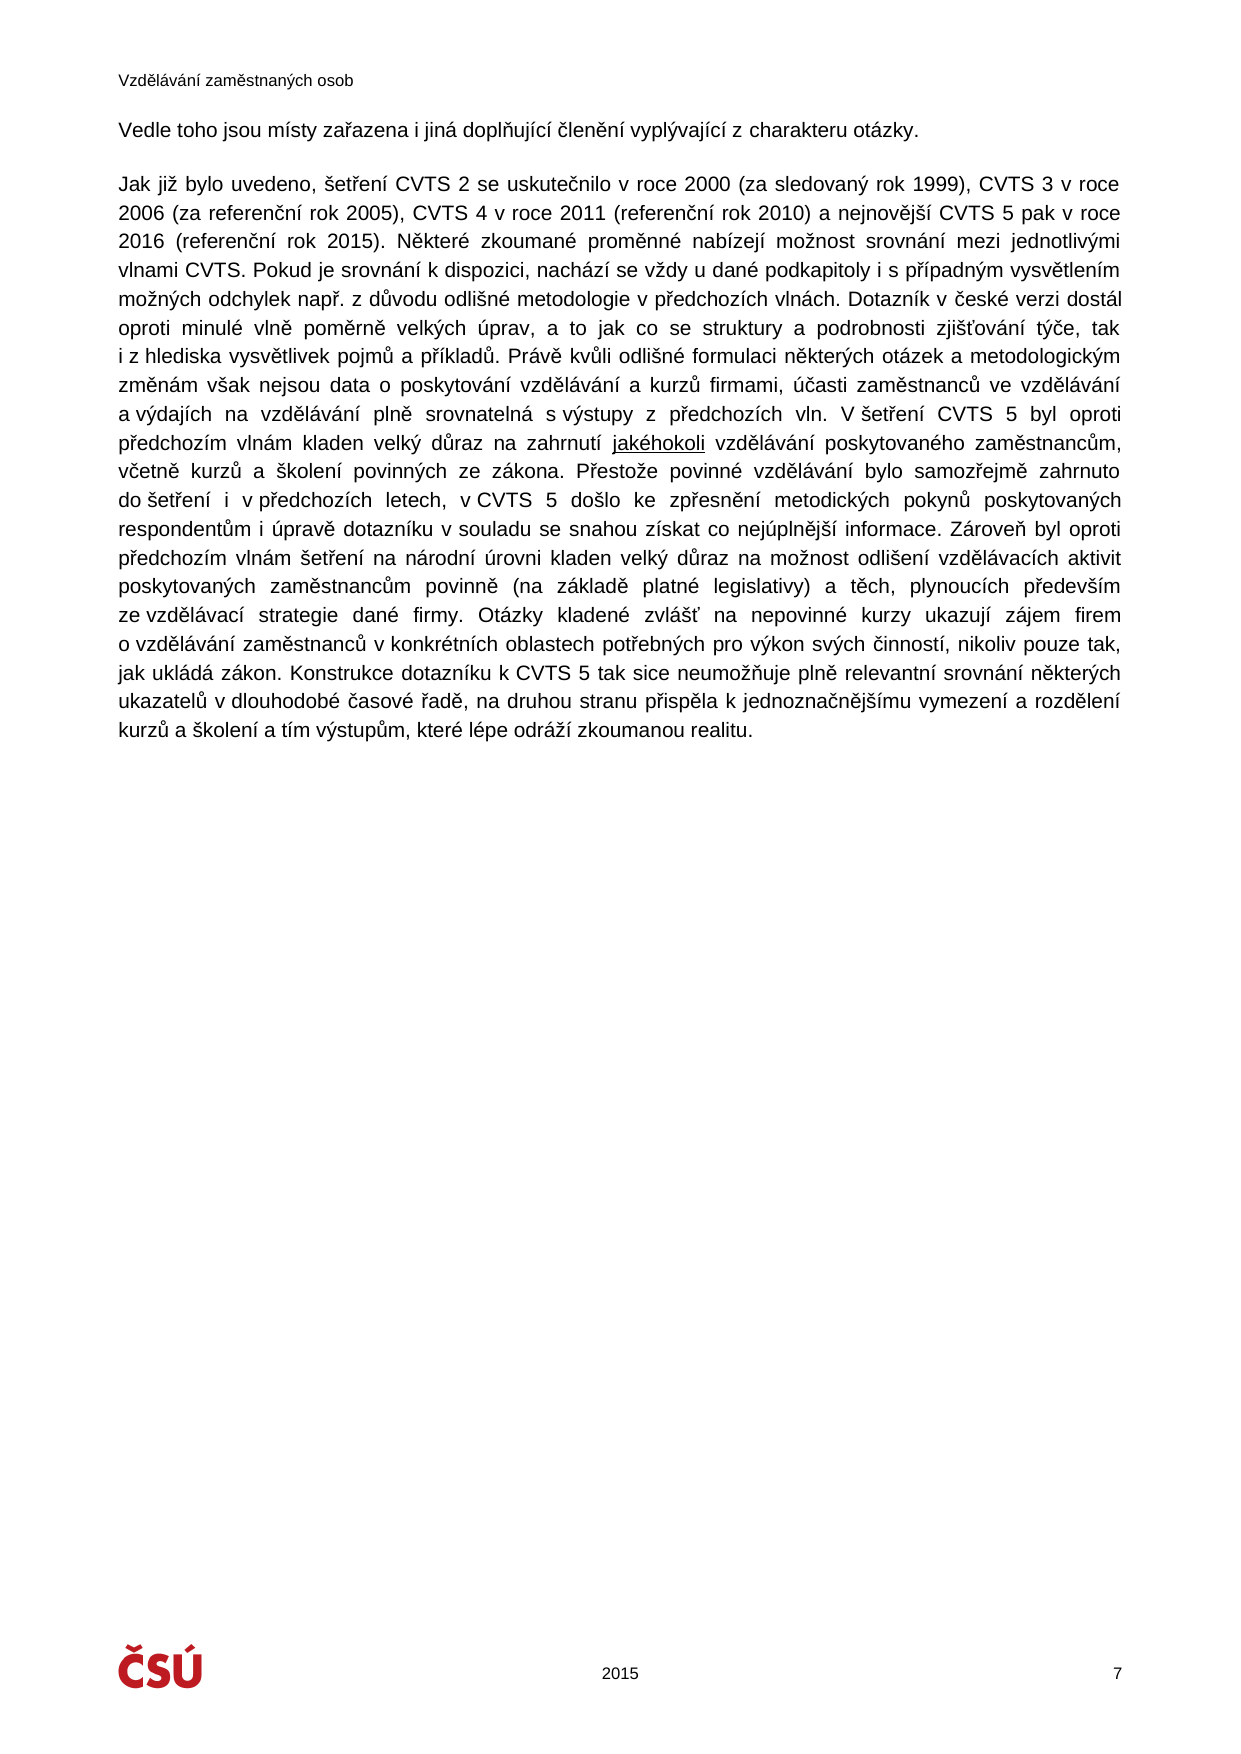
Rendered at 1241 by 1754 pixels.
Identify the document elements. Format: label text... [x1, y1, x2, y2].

picture [118, 1643, 202, 1689]
list Vedle toho jsou místy zařazena i jiná doplňující členění vyplývající z charakteru otázky. [118, 118, 1122, 142]
text Jak již bylo uvedeno, šetření CVTS 2 se uskutečnilo v roce 2000 (za sledovaný rok 1999), CVTS 3 v roce 2006 (za referenční rok 2005), CVTS 4 v roce 2011 (referenční rok 2010) a nejnovější CVTS 5 pak v roce 2016 (referenční rok 2015). Některé zkoumané proměnné nabízejí možnost srovnání mezi jednotlivými vlnami CVTS. Pokud je srovnání k dispozici, nachází se vždy u dané podkapitoly i s případným vysvětlením možných odchylek např. z důvodu odlišné metodologie v předchozích vlnách. Dotazník v české verzi dostál oproti minulé vlně poměrně velkých úprav, a to jak co se struktury a podrobnosti zjišťování týče, tak i z hlediska vysvětlivek pojmů a příkladů. Právě kvůli odlišné formulaci některých otázek a metodologickým změnám však nejsou data o poskytování vzdělávání a kurzů firmami, účasti zaměstnanců ve vzdělávání a výdajích na vzdělávání plně srovnatelná s výstupy z předchozích vln. V šetření CVTS 5 byl oproti předchozím vlnám kladen velký důraz na zahrnutí jakéhokoli vzdělávání poskytovaného zaměstnancům, včetně kurzů a školení povinných ze zákona. Přestože povinné vzdělávání bylo samozřejmě zahrnuto do šetření i v předchozích letech, v CVTS 5 došlo ke zpřesnění metodických pokynů poskytovaných respondentům i úpravě dotazníku v souladu se snahou získat co nejúplnější informace. Zároveň byl oproti předchozím vlnám šetření na národní úrovni kladen velký důraz na možnost odlišení vzdělávacích aktivit poskytovaných zaměstnancům povinně (na základě platné legislativy) a těch, plynoucích především ze vzdělávací strategie dané firmy. Otázky kladené zvlášť na nepovinné kurzy ukazují zájem firem o vzdělávání zaměstnanců v konkrétních oblastech potřebných pro výkon svých činností, nikoliv pouze tak, jak ukládá zákon. Konstrukce dotazníku k CVTS 5 tak sice neumožňuje plně relevantní srovnání některých ukazatelů v dlouhodobé časové řadě, na druhou stranu přispěla k jednoznačnějšímu vymezení a rozdělení kurzů a školení a tím výstupům, které lépe odráží zkoumanou realitu. [118, 172, 1122, 742]
